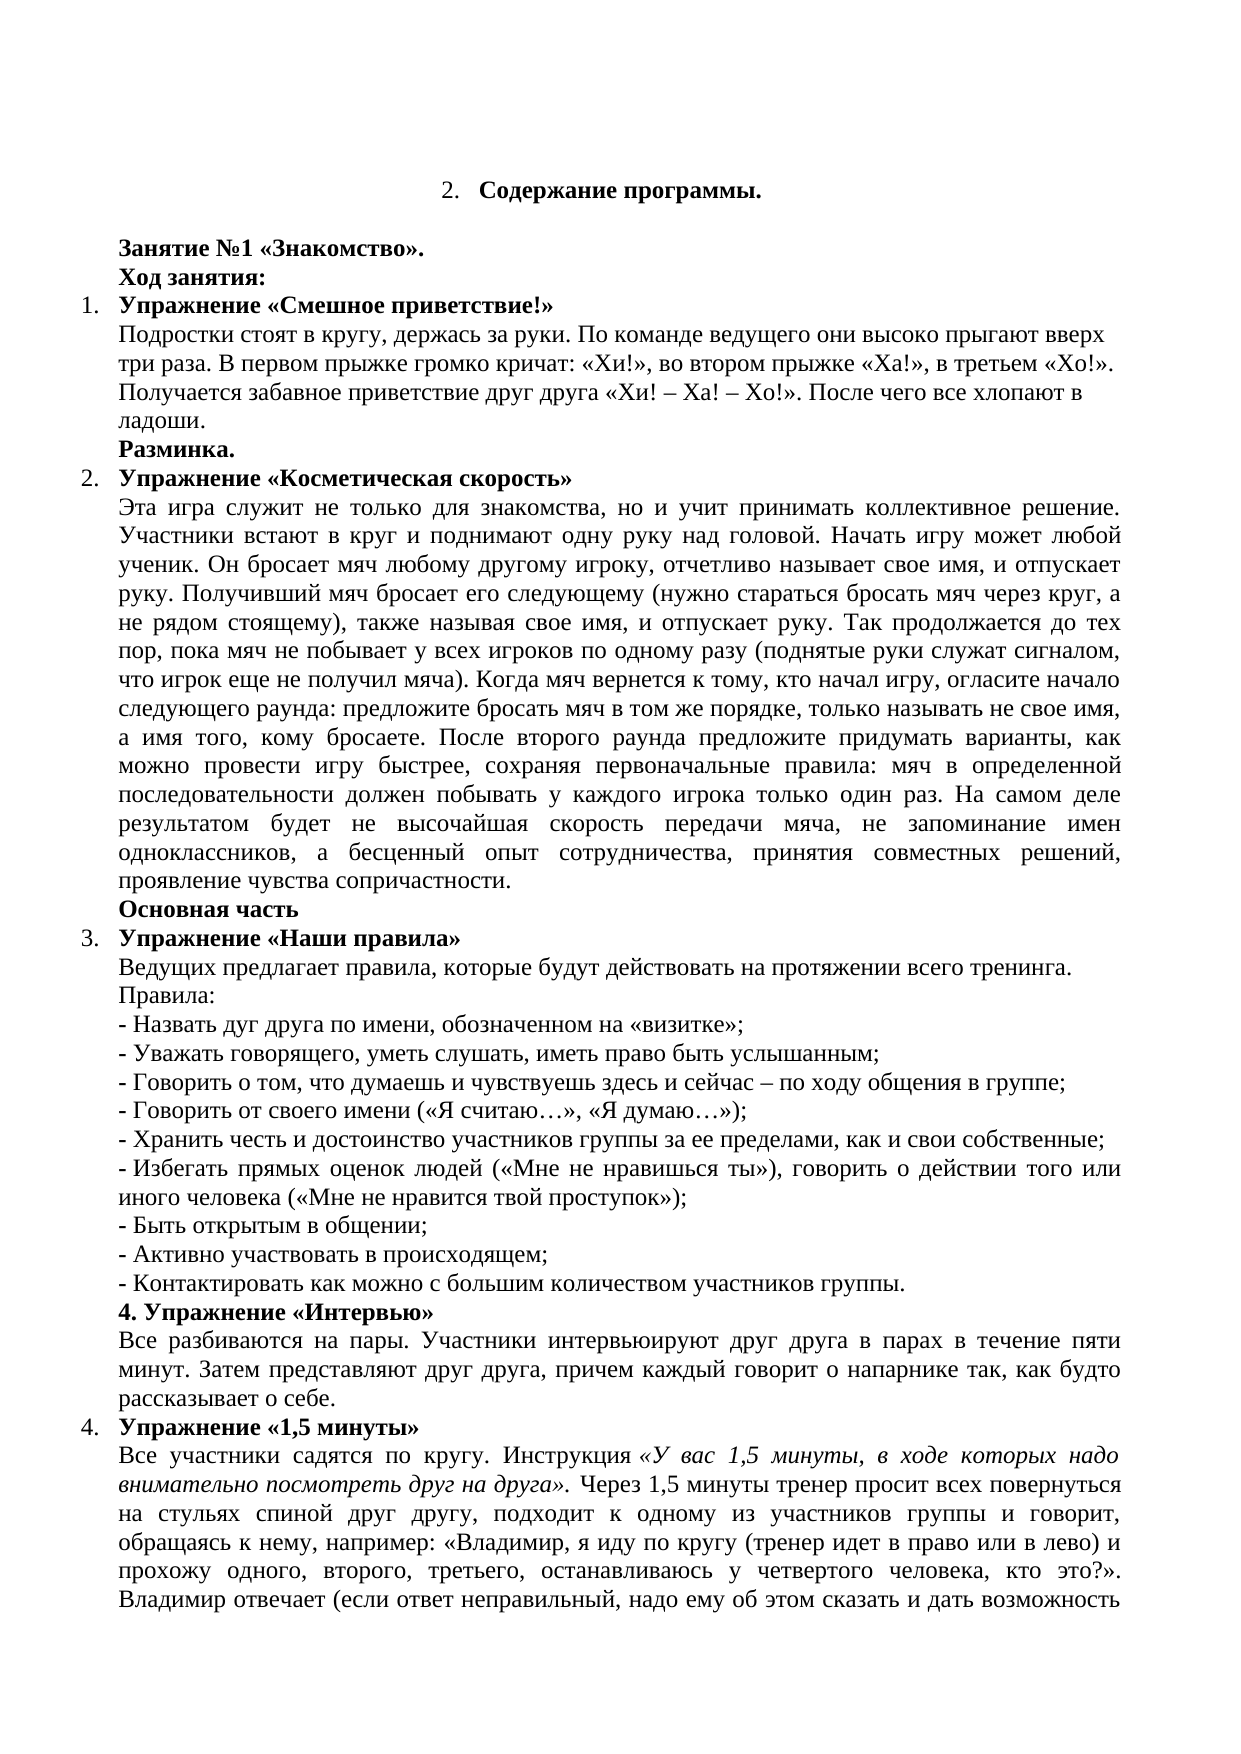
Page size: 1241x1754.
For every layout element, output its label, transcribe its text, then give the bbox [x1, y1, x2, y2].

text Эта игра служит не только для знакомства, но и учит принимать коллективное решение. Участники встают в круг и поднимают одну руку над головой. Начать игру может любой ученик. Он бросает мяч любому другому игроку, отчетливо называет свое имя, и отпускает руку. Получивший мяч бросает его следующему (нужно стараться бросать мяч через круг, а не рядом стоящему), также называя свое имя, и отпускает руку. Так продолжается до тех пор, пока мяч не побывает у всех игроков по одному разу (поднятые руки служат сигналом, что игрок еще не получил мяча). Когда мяч вернется к тому, кто начал игру, огласите начало следующего раунда: предложите бросать мяч в том же порядке, только называть не свое имя, а имя того, кому бросаете. После второго раунда предложите придумать варианты, как можно провести игру быстрее, сохраняя первоначальные правила: мяч в определенной последовательности должен побывать у каждого игрока только один раз. На самом деле результатом будет не высочайшая скорость передачи мяча, не запоминание имен одноклассников, а бесценный опыт сотрудничества, принятия совместных решений, проявление чувства сопричастности. [118, 492, 1122, 894]
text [118, 1441, 1122, 1613]
text 4. Упражнение «Интервью» [118, 1297, 1122, 1326]
text Подростки стоят в кругу, держась за руки. По команде ведущего они высоко прыгают вверх три раза. В первом прыжке громко кричат: «Хи!», во втором прыжке «Ха!», в третьем «Хо!». Получается забавное приветствие друг друга «Хи! – Ха! – Хо!». После чего все хлопают в ладоши. [118, 319, 1122, 434]
list Упражнение «Наши правила» [81, 923, 1122, 952]
text Ход занятия: [118, 262, 1122, 291]
list Упражнение «1,5 минуты» [81, 1412, 1122, 1441]
list Упражнение «Смешное приветствие!» [81, 291, 1122, 319]
text - Хранить честь и достоинство участников группы за ее пределами, как и свои собственные; [118, 1124, 1122, 1153]
text - Назвать дуг друга по имени, обозначенном на «визитке»; [118, 1009, 1122, 1038]
list Содержание программы. [81, 176, 1122, 204]
text Ведущих предлагает правила, которые будут действовать на протяжении всего тренинга. [118, 952, 1122, 981]
text - Активно участвовать в происходящем; [118, 1239, 1122, 1268]
text Занятие №1 «Знакомство». [118, 233, 1122, 262]
text - Контактировать как можно с большим количеством участников группы. [118, 1268, 1122, 1297]
text - Избегать прямых оценок людей («Мне не нравишься ты»), говорить о действии того или иного человека («Мне не нравится твой проступок»); [118, 1153, 1122, 1211]
text - Быть открытым в общении; [118, 1211, 1122, 1239]
text Основная часть [118, 894, 1122, 923]
text - Уважать говорящего, уметь слушать, иметь право быть услышанным; [118, 1038, 1122, 1067]
text Разминка. [118, 434, 1122, 463]
text - Говорить о том, что думаешь и чувствуешь здесь и сейчас – по ходу общения в группе; [118, 1067, 1122, 1096]
text - Говорить от своего имени («Я считаю…», «Я думаю…»); [118, 1096, 1122, 1124]
list Упражнение «Косметическая скорость» [81, 463, 1122, 492]
text Правила: [118, 981, 1122, 1009]
text Все разбиваются на пары. Участники интервьюируют друг друга в парах в течение пяти минут. Затем представляют друг друга, причем каждый говорит о напарнике так, как будто рассказывает о себе. [118, 1326, 1122, 1412]
